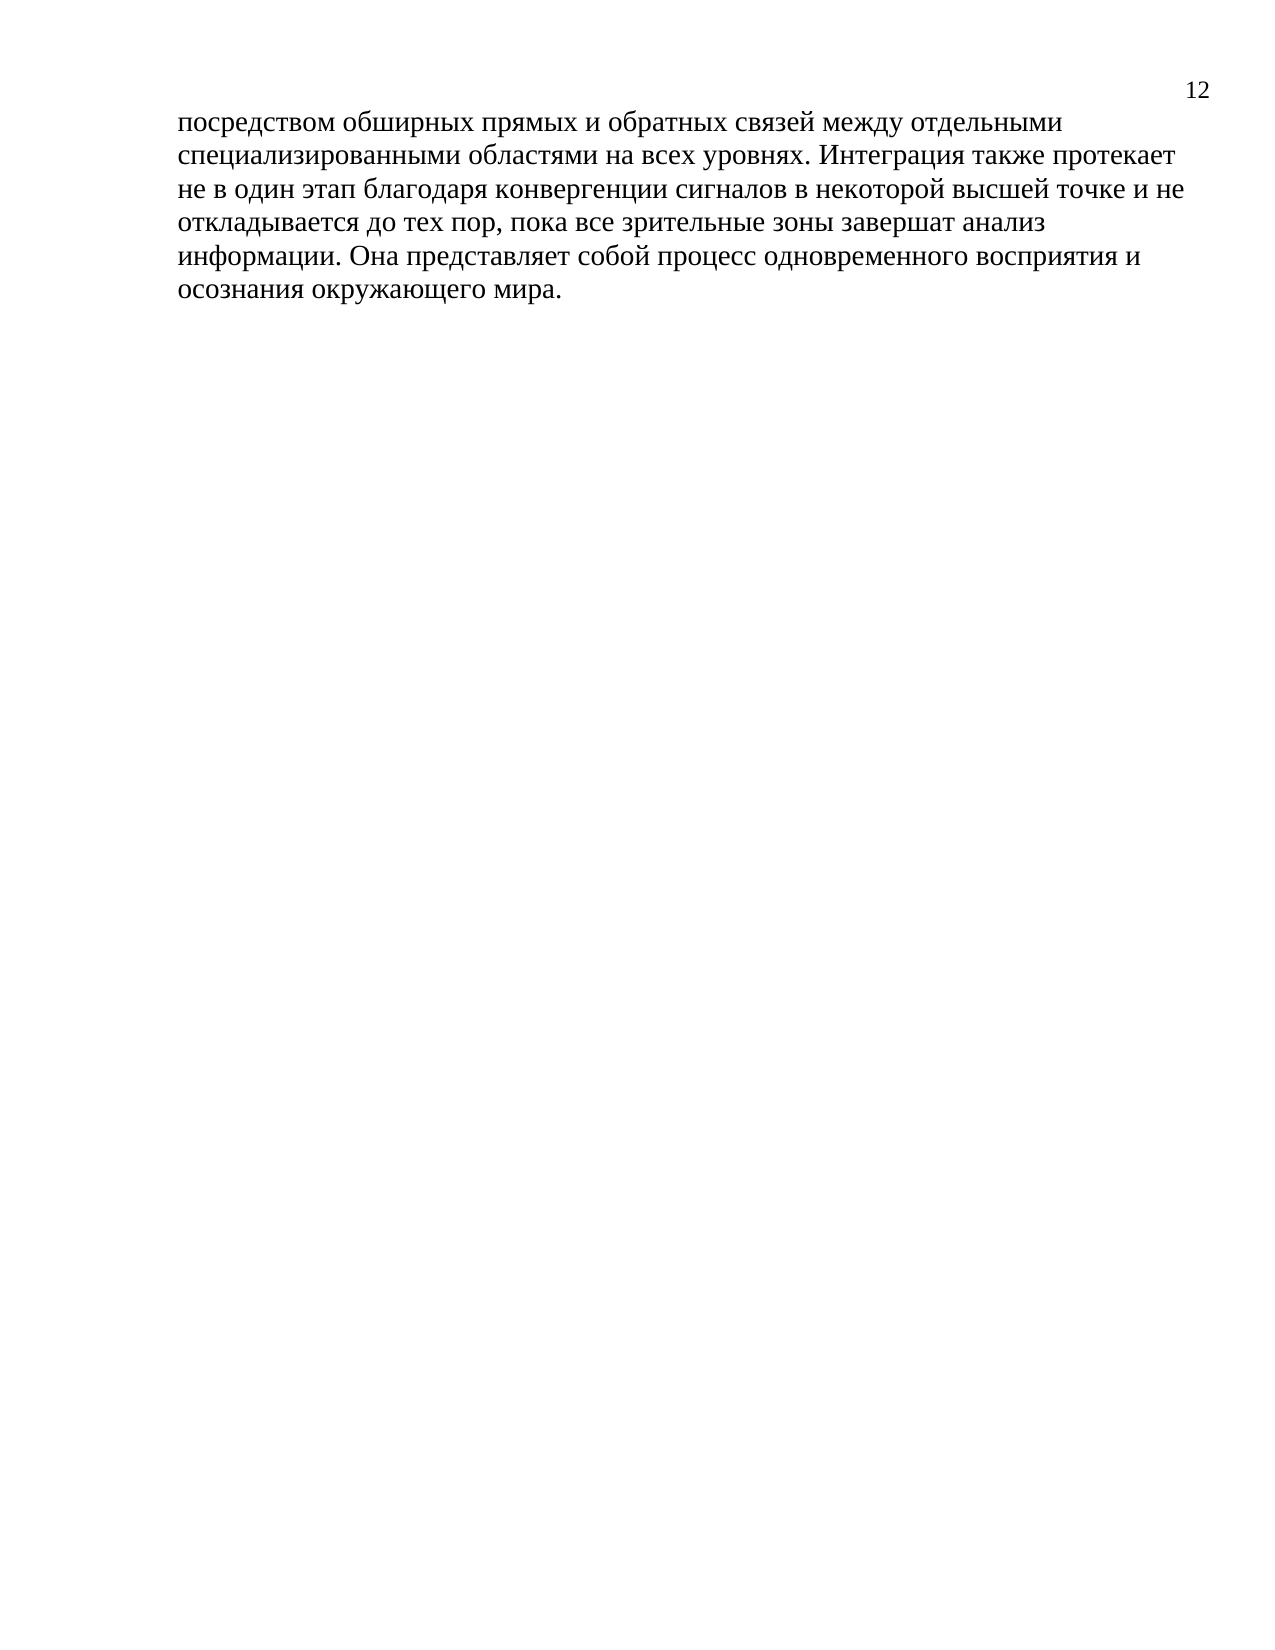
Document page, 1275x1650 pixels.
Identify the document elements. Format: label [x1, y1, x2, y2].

text [177, 104, 1210, 305]
